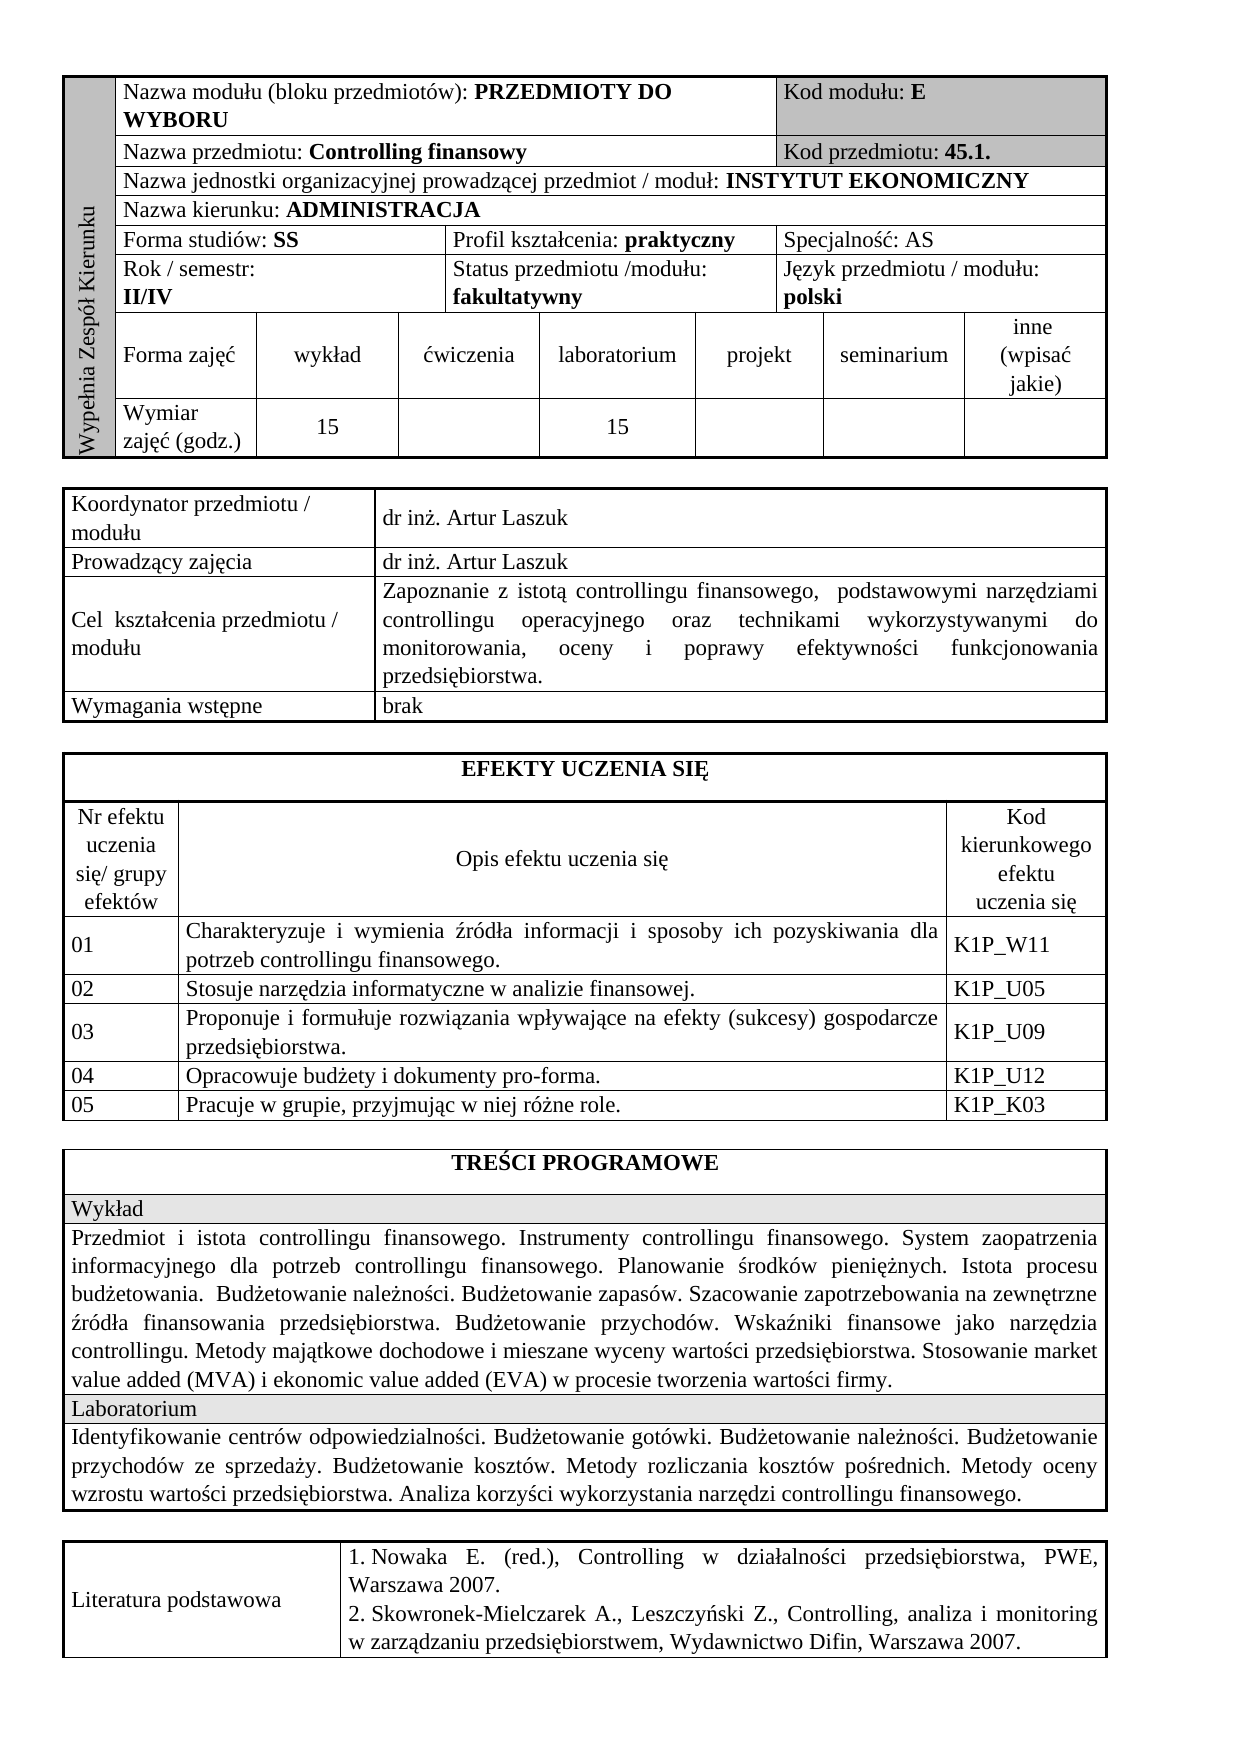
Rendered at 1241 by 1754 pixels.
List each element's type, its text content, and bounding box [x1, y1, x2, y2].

table_header Nazwa modułu (bloku przedmiotów): PRZEDMIOTY DO WYBORU [116, 78, 776, 135]
table_header Kod modułu: E [777, 78, 1105, 135]
table_cell Profil kształcenia: praktyczny [446, 226, 776, 254]
table_cell laboratorium [540, 313, 695, 398]
table_cell Opracowuje budżety i dokumenty pro-forma. [179, 1062, 946, 1090]
table_cell dr inż. Artur Laszuk [376, 548, 1105, 576]
table_cell Język przedmiotu / modułu: polski [777, 255, 1105, 312]
table_cell Cel kształcenia przedmiotu / modułu [65, 577, 374, 691]
table_cell inne (wpisać jakie) [965, 313, 1105, 398]
table_cell Wymiar zajęć (godz.) [116, 399, 256, 456]
table_cell Laboratorium [65, 1395, 1105, 1423]
table_header EFEKTY UCZENIA SIĘ [65, 755, 1105, 799]
table_cell Charakteryzuje i wymienia źródła informacji i sposoby ich pozyskiwania dla potrzeb controllingu finansowego. [179, 917, 946, 974]
table_cell projekt [696, 313, 823, 398]
table_cell Nazwa przedmiotu: Controlling finansowy [116, 136, 776, 166]
table_cell 05 [65, 1091, 178, 1119]
table_cell Przedmiot i istota controllingu finansowego. Instrumenty controllingu finansowego. System zaopatrzenia informacyjnego dla potrzeb controllingu finansowego. Planowanie środków pieniężnych. Istota procesu budżetowania. Budżetowanie należności. Budżetowanie zapasów. Szacowanie zapotrzebowania na zewnętrzne źródła finansowania przedsiębiorstwa. Budżetowanie przychodów. Wskaźniki finansowe jako narzędzia controllingu. Metody majątkowe dochodowe i mieszane wyceny wartości przedsiębiorstwa. Stosowanie market value added (MVA) i ekonomic value added (EVA) w procesie tworzenia wartości firmy. [65, 1224, 1105, 1394]
table_header Koordynator przedmiotu / modułu [65, 490, 374, 547]
table_cell Nr efektu uczenia się/ grupy efektów [65, 803, 178, 916]
table_cell K1P_W11 [947, 917, 1105, 974]
table_cell Zapoznanie z istotą controllingu finansowego, podstawowymi narzędziami controllingu operacyjnego oraz technikami wykorzystywanymi do monitorowania, oceny i poprawy efektywności funkcjonowania przedsiębiorstwa. [376, 577, 1105, 691]
table_cell Forma zajęć [116, 313, 256, 398]
table_cell 15 [257, 399, 398, 456]
table_cell [696, 399, 823, 456]
table_cell Kod kierunkowego efektu uczenia się [947, 803, 1105, 916]
table_header Nowaka E. (red.), Controlling w działalności przedsiębiorstwa, PWE, Warszawa 2007. Skowronek-Mielczarek A., Leszczyński Z., Controlling, analiza i monitoring w zarządzaniu przedsiębiorstwem, Wydawnictwo Difin, Warszawa 2007. [341, 1543, 1105, 1657]
table_cell 15 [540, 399, 695, 456]
table_cell Nazwa jednostki organizacyjnej prowadzącej przedmiot / moduł: INSTYTUT EKONOMICZNY [116, 167, 1105, 195]
table_cell Rok / semestr: II/IV [116, 255, 445, 312]
table_header Wypełnia Zespół Kierunku [65, 78, 115, 456]
table_cell Identyfikowanie centrów odpowiedzialności. Budżetowanie gotówki. Budżetowanie należności. Budżetowanie przychodów ze sprzedaży. Budżetowanie kosztów. Metody rozliczania kosztów pośrednich. Metody oceny wzrostu wartości przedsiębiorstwa. Analiza korzyści wykorzystania narzędzi controllingu finansowego. [65, 1424, 1105, 1508]
table_cell Wymagania wstępne [65, 692, 374, 720]
table_cell K1P_U09 [947, 1004, 1105, 1061]
table_cell 04 [65, 1062, 178, 1090]
table_cell K1P_K03 [947, 1091, 1105, 1119]
table_cell ćwiczenia [399, 313, 539, 398]
table_cell Opis efektu uczenia się [179, 803, 946, 916]
table_cell Proponuje i formułuje rozwiązania wpływające na efekty (sukcesy) gospodarcze przedsiębiorstwa. [179, 1004, 946, 1061]
table_cell [824, 399, 964, 456]
table_cell 02 [65, 975, 178, 1003]
table_cell seminarium [824, 313, 964, 398]
table_cell Specjalność: AS [777, 226, 1105, 254]
table_header dr inż. Artur Laszuk [376, 490, 1105, 547]
table_cell [399, 399, 539, 456]
table_cell Prowadzący zajęcia [65, 548, 374, 576]
table_cell K1P_U12 [947, 1062, 1105, 1090]
table_cell Pracuje w grupie, przyjmując w niej różne role. [179, 1091, 946, 1119]
table_cell brak [376, 692, 1105, 720]
table_header TREŚCI PROGRAMOWE [65, 1150, 1105, 1194]
table_cell [965, 399, 1105, 456]
table_cell Status przedmiotu /modułu: fakultatywny [446, 255, 776, 312]
table_cell 03 [65, 1004, 178, 1061]
table_cell Forma studiów: SS [116, 226, 445, 254]
table_cell wykład [257, 313, 398, 398]
table_cell Stosuje narzędzia informatyczne w analizie finansowej. [179, 975, 946, 1003]
table_header Literatura podstawowa [65, 1543, 340, 1657]
table_cell Nazwa kierunku: ADMINISTRACJA [116, 196, 1105, 225]
table_cell 01 [65, 917, 178, 974]
table_cell K1P_U05 [947, 975, 1105, 1003]
table_cell Wykład [65, 1195, 1105, 1223]
table_cell Kod przedmiotu: 45.1. [777, 136, 1105, 166]
